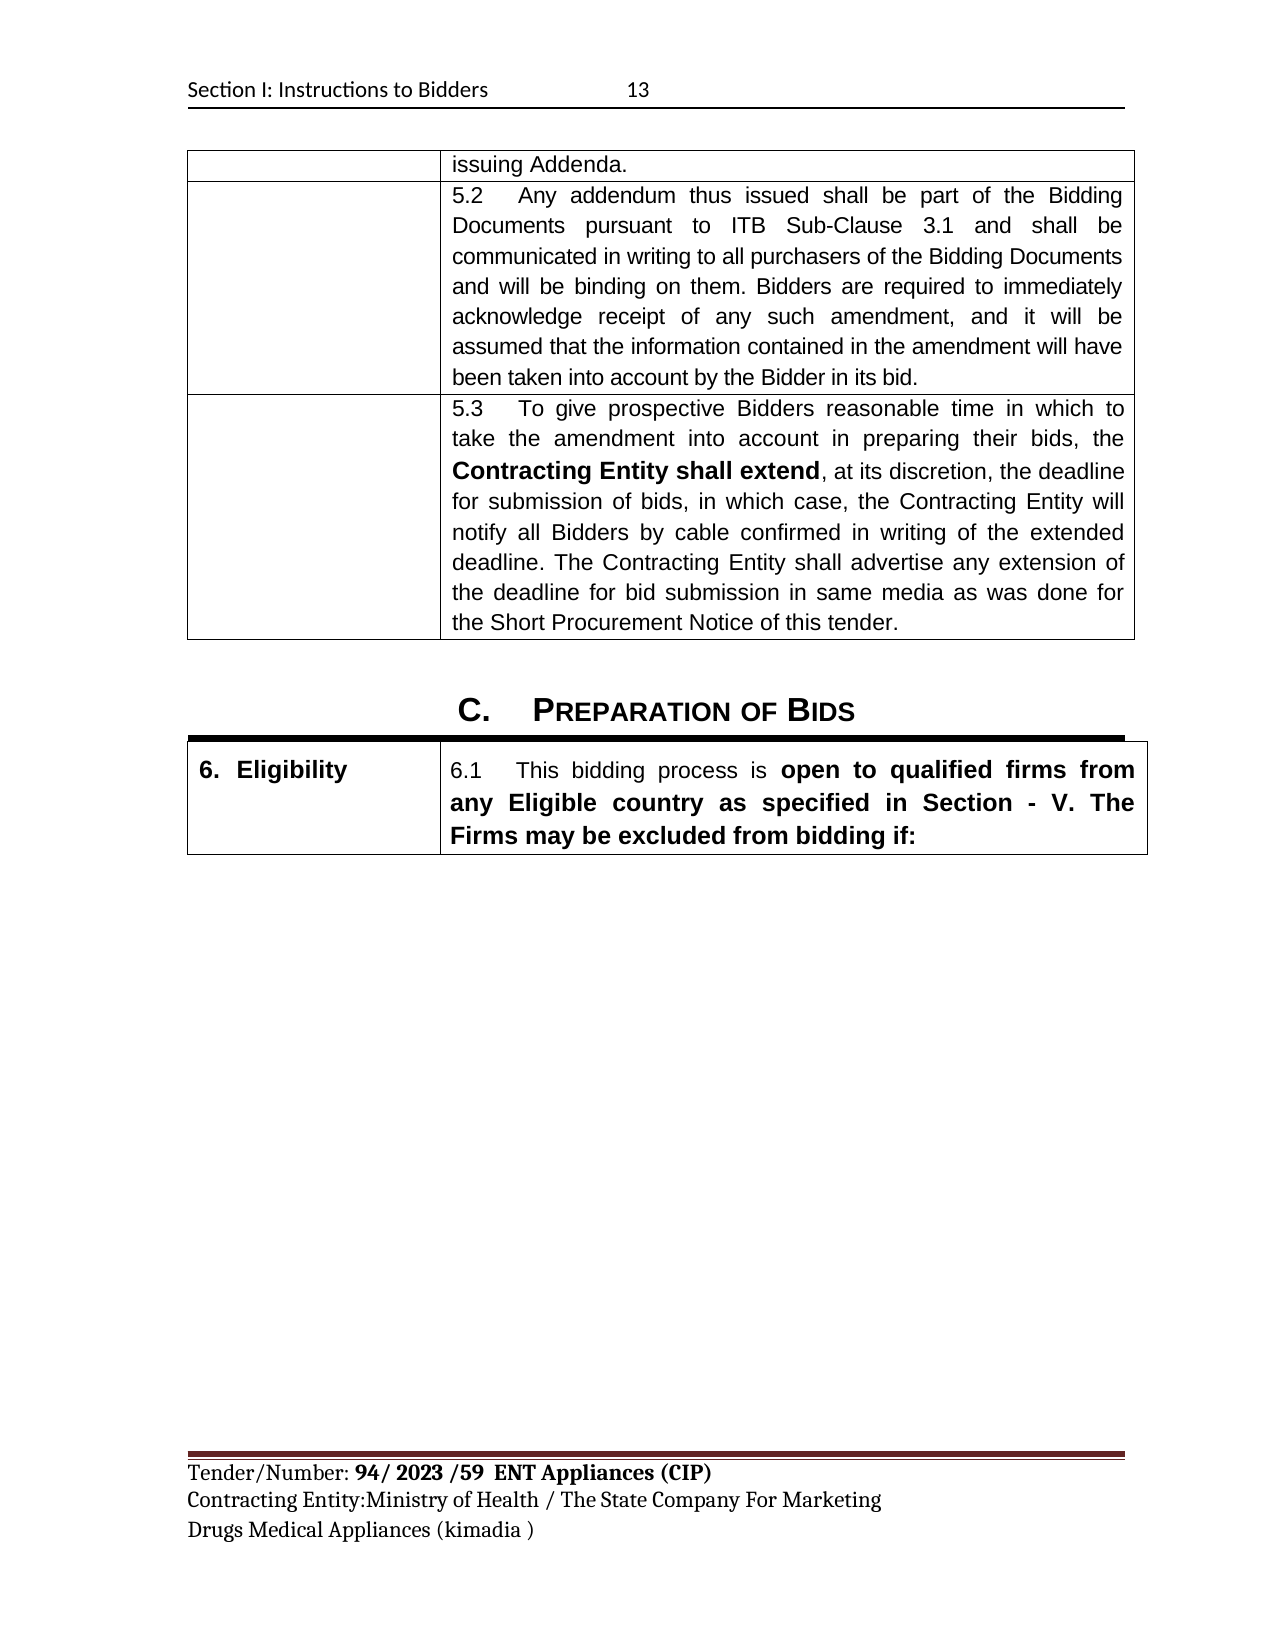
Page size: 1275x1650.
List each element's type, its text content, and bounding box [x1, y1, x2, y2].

table_cell 5.3 To give prospective Bidders reasonable time in which to take the amendment into account in preparing their bids, the Contracting Entity shall extend, at its discretion, the deadline for submission of bids, in which case, the Contracting Entity will notify all Bidders by cable confirmed in writing of the extended deadline. The Contracting Entity shall advertise any extension of the deadline for bid submission in same media as was done for the Short Procurement Notice of this tender. [441, 395, 1134, 639]
text C. Preparation of Bids [187, 690, 1125, 741]
table_cell [188, 182, 440, 394]
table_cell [441, 151, 1134, 181]
table_header 6.1 This bidding process is open to qualified firms from any Eligible country as specified in Section - V. The Firms may be excluded from bidding if: [441, 742, 1147, 853]
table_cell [188, 151, 440, 181]
table_cell [188, 395, 440, 639]
table_header 6. Eligibility [188, 742, 440, 853]
table_cell 5.2 Any addendum thus issued shall be part of the Bidding Documents pursuant to ITB Sub-Clause 3.1 and shall be communicated in writing to all purchasers of the Bidding Documents and will be binding on them. Bidders are required to immediately acknowledge receipt of any such amendment, and it will be assumed that the information contained in the amendment will have been taken into account by the Bidder in its bid. [441, 182, 1134, 394]
